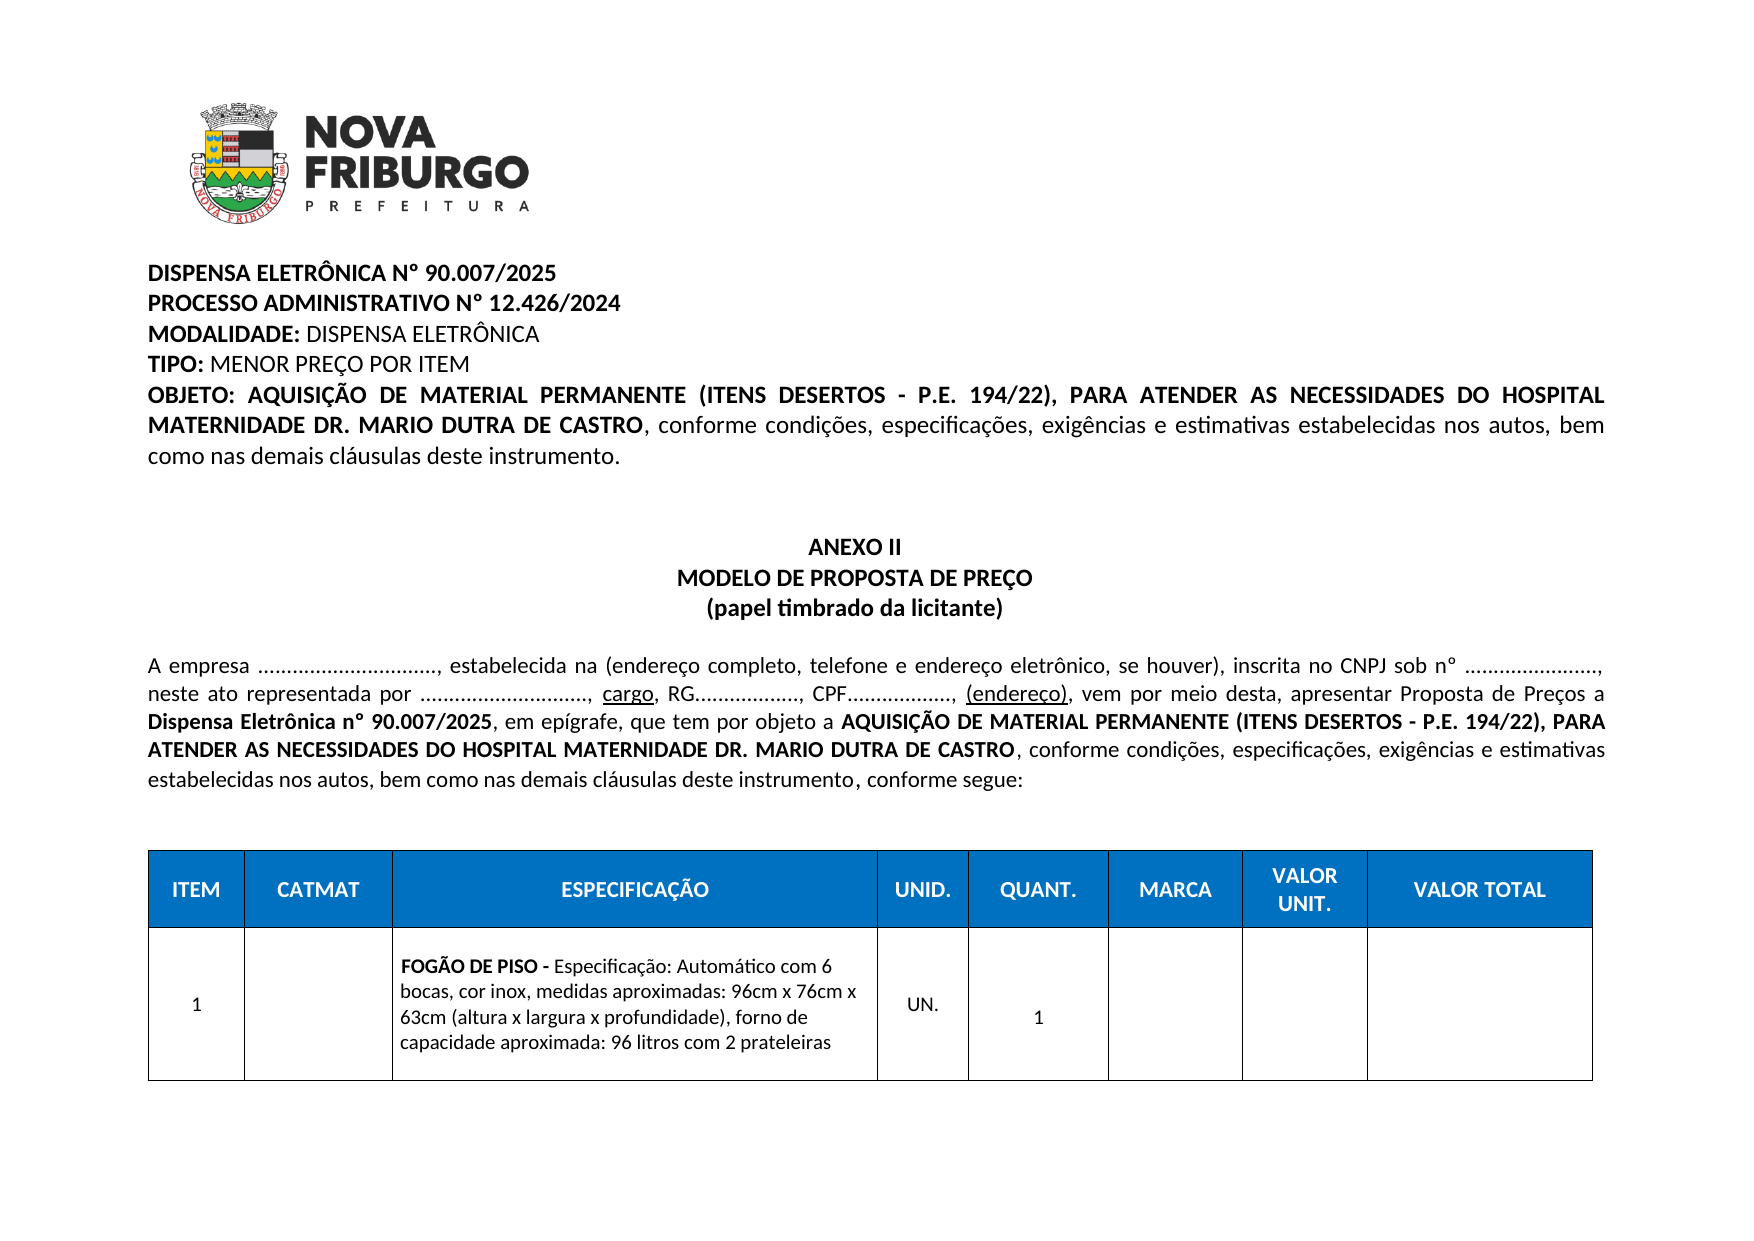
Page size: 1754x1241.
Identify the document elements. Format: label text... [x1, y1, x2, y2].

text Modelo de proposta DE PREÇO [103, 562, 1606, 592]
text TIPO: MENOR PREÇO POR ITEM [148, 348, 1606, 379]
list A empresa ..............................., estabelecida na (endereço completo, telefone e endereço eletrônico, se houver), inscrita no CNPJ sob nº ......................., neste ato representada por ............................., cargo, RG.................., CPF.................., (endereço), vem por meio desta, apresentar Proposta de Preços a Dispensa Eletrônica nº 90.007/2025, em epígrafe, que tem por objeto a AQUISIÇÃO DE MATERIAL PERMANENTE (ITENS DESERTOS - P.E. 194/22), PARA ATENDER AS NECESSIDADES DO HOSPITAL MATERNIDADE DR. MARIO DUTRA DE CASTRO, conforme condições, especificações, exigências e estimativas estabelecidas nos autos, bem como nas demais cláusulas deste instrumento, conforme segue: [148, 651, 1606, 794]
table_header UNID. [878, 851, 968, 927]
list OBJETO: AQUISIÇÃO DE MATERIAL PERMANENTE (ITENS DESERTOS - P.E. 194/22), PARA ATENDER AS NECESSIDADES DO HOSPITAL MATERNIDADE DR. MARIO DUTRA DE CASTRO, conforme condições, especificações, exigências e estimativas estabelecidas nos autos, bem como nas demais cláusulas deste instrumento. [148, 379, 1606, 470]
table_header ESPECIFICAÇÃO [393, 851, 877, 927]
text MODALIDADE: DISPENSA ELETRÔNICA [148, 318, 1606, 348]
text DISPENSA ELETRÔNICA Nº 90.007/2025 [148, 257, 1606, 287]
table_cell 1 [969, 928, 1108, 1080]
text ANEXO II [103, 531, 1606, 562]
table_header CATMAT [245, 851, 392, 927]
table_header MARCA [1109, 851, 1242, 927]
table_header VALOR TOTAL [1368, 851, 1592, 927]
table_cell [1368, 928, 1592, 1080]
table_cell 1 [149, 928, 244, 1080]
table_cell [1243, 928, 1367, 1080]
picture [147, 90, 571, 238]
table_cell [245, 928, 392, 1080]
table_cell UN. [878, 928, 968, 1080]
table_cell [1109, 928, 1242, 1080]
table_header ITEM [149, 851, 244, 927]
table_header QUANT. [969, 851, 1108, 927]
text PROCESSO ADMINISTRATIVO Nº 12.426/2024 [148, 287, 1606, 318]
table_cell FOGÃO DE PISO - Especificação: Automático com 6 bocas, cor inox, medidas aproximadas: 96cm x 76cm x 63cm (altura x largura x profundidade), forno de capacidade aproximada: 96 litros com 2 prateleiras [393, 928, 877, 1080]
text (papel timbrado da licitante) [103, 592, 1606, 623]
table_header VALOR UNIT. [1243, 851, 1367, 927]
